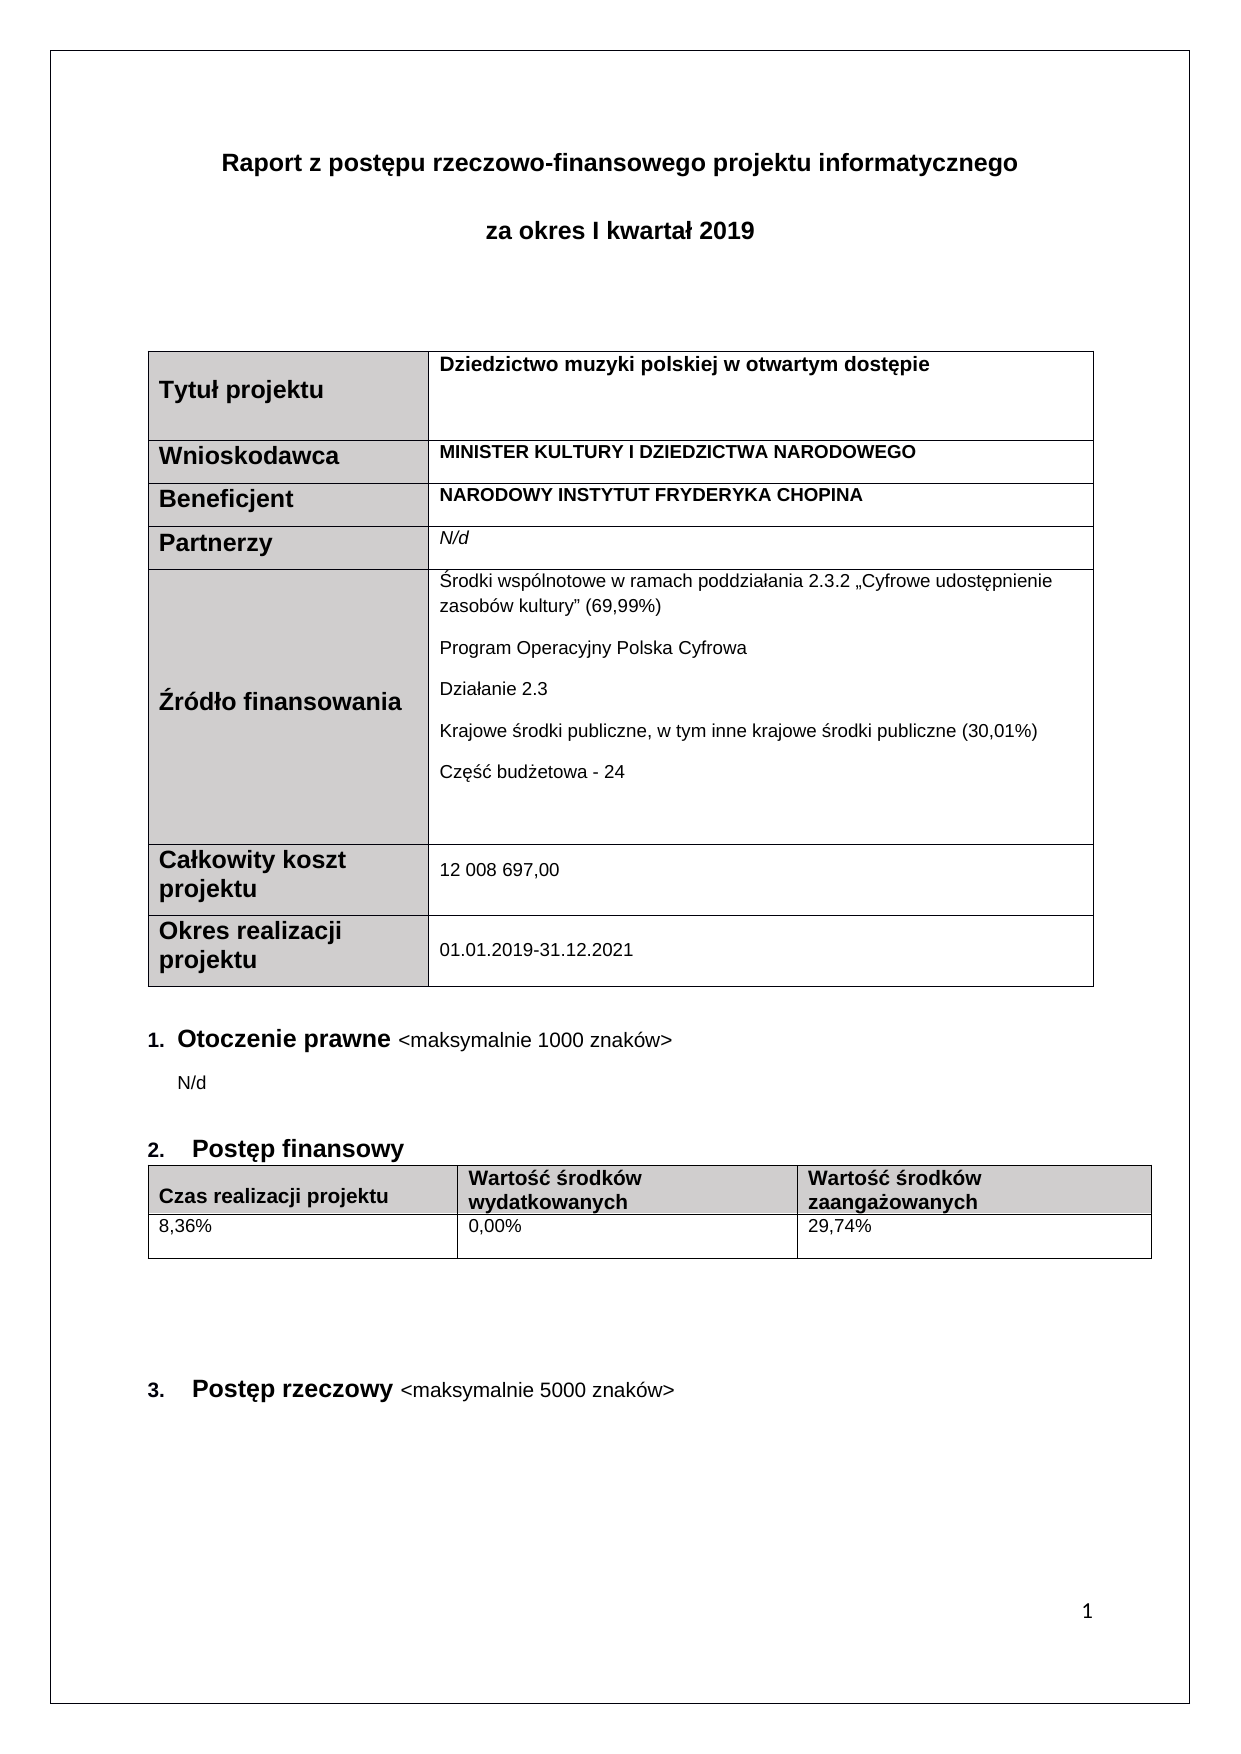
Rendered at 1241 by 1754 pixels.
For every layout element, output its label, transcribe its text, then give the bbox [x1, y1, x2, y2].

table_header Wartość środków wydatkowanych [458, 1166, 797, 1213]
table_cell Wnioskodawca [149, 441, 428, 483]
table_cell Całkowity koszt projektu [149, 845, 428, 915]
text za okres I kwartał 2019 [147, 216, 1093, 245]
table_cell N/d [429, 527, 1093, 569]
table_cell Partnerzy [149, 527, 428, 569]
table_cell 12 008 697,00 [429, 845, 1093, 915]
subtitle Postęp finansowy [147, 1133, 1093, 1162]
subtitle Otoczenie prawne <maksymalnie 1000 znaków> [147, 1024, 1063, 1053]
table_cell Beneficjent [149, 484, 428, 526]
table_cell Środki wspólnotowe w ramach poddziałania 2.3.2 „Cyfrowe udostępnienie zasobów kultury” (69,99%) Program Operacyjny Polska Cyfrowa Działanie 2.3 Krajowe środki publiczne, w tym inne krajowe środki publiczne (30,01%) Część budżetowa - 24 [429, 570, 1093, 844]
table_cell Źródło finansowania [149, 570, 428, 844]
table_header Tytuł projektu [149, 352, 428, 440]
table_header Czas realizacji projektu [149, 1166, 457, 1213]
table_cell 0,00% [458, 1215, 797, 1258]
table_cell NARODOWY INSTYTUT FRYDERYKA CHOPINA [429, 484, 1093, 526]
table_header Dziedzictwo muzyki polskiej w otwartym dostępie [429, 352, 1093, 440]
table_cell 01.01.2019-31.12.2021 [429, 916, 1093, 986]
table_cell Okres realizacji projektu [149, 916, 428, 986]
table_cell 29,74% [798, 1215, 1151, 1258]
table_cell MINISTER KULTURY I DZIEDZICTWA NARODOWEGO [429, 441, 1093, 483]
subtitle Postęp rzeczowy <maksymalnie 5000 znaków> [147, 1374, 1093, 1403]
table_cell 8,36% [149, 1215, 457, 1258]
table_header Wartość środków zaangażowanych [798, 1166, 1151, 1213]
text Raport z postępu rzeczowo-finansowego projektu informatycznego [147, 147, 1093, 176]
subtitle N/d [147, 1072, 1093, 1094]
